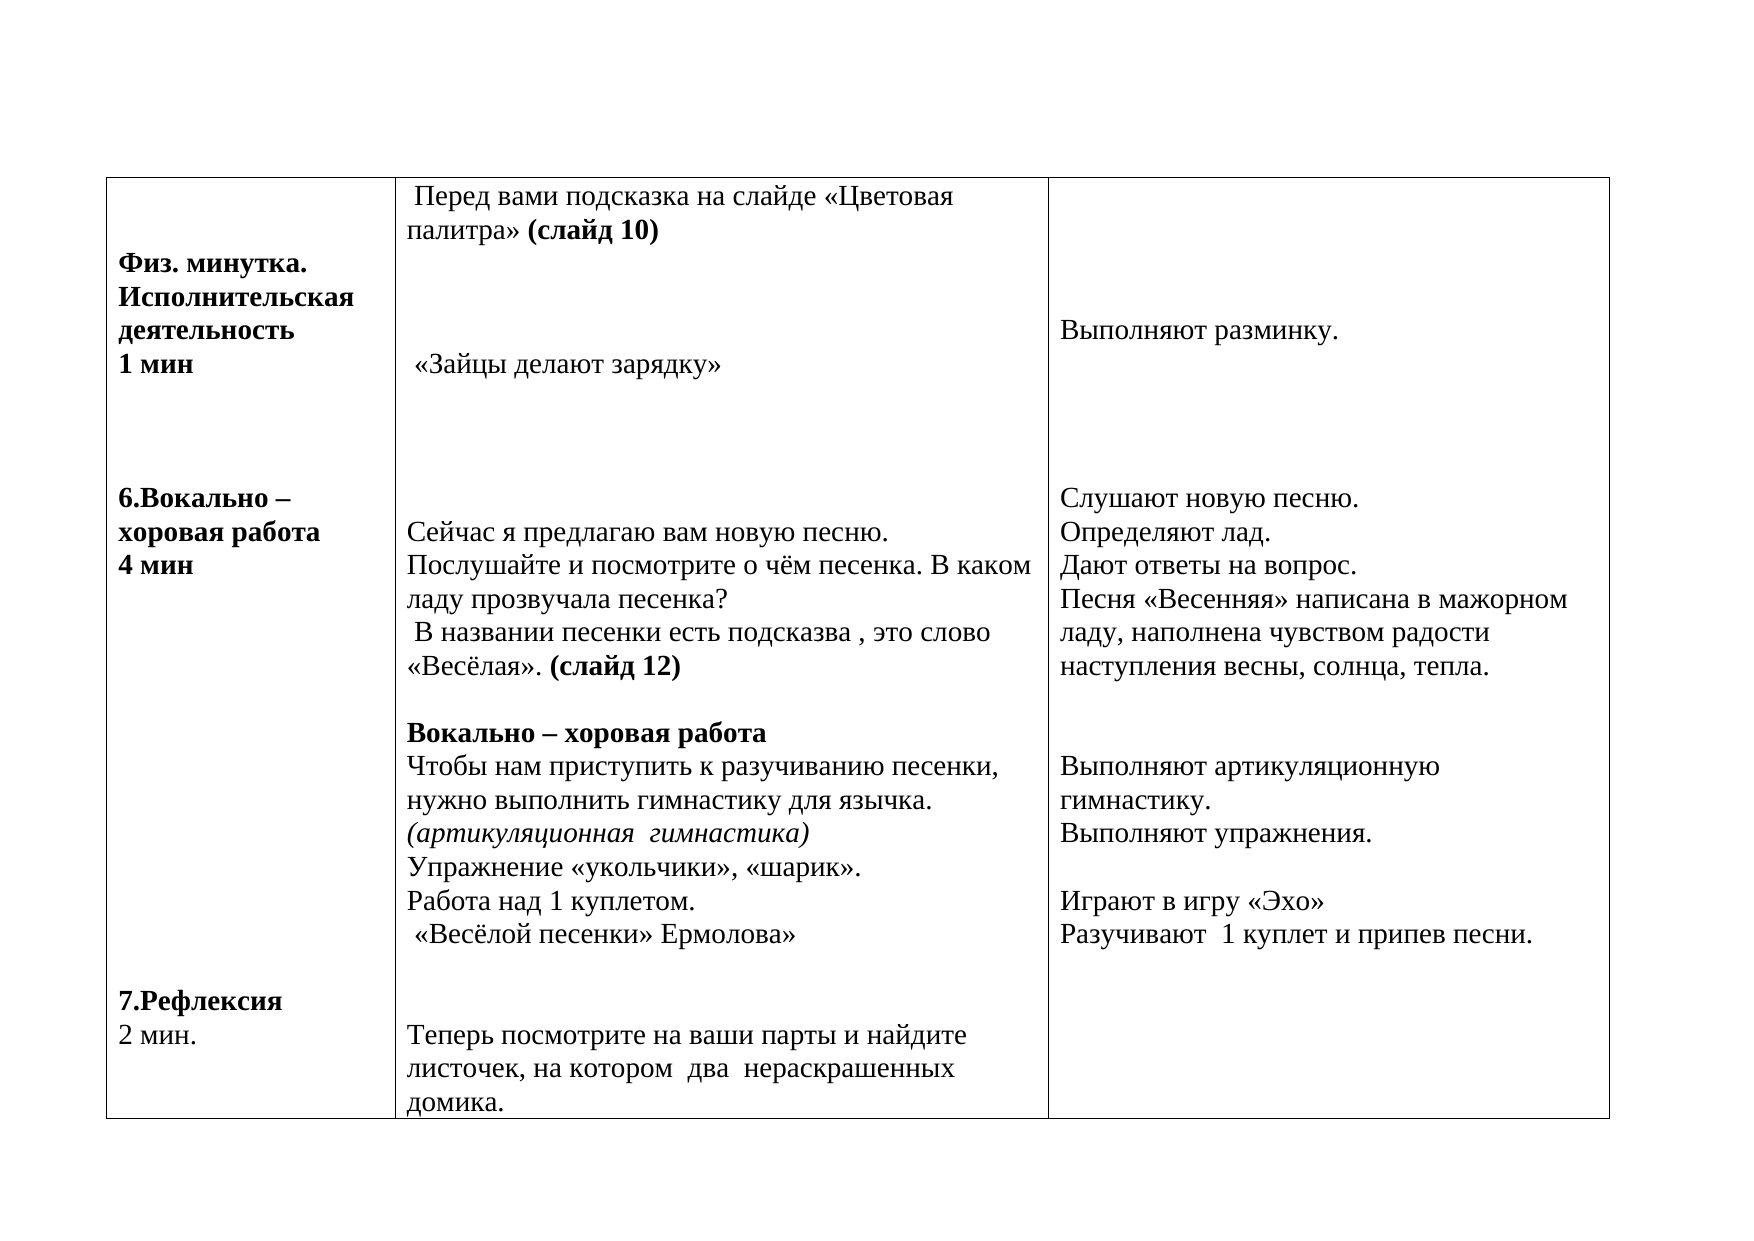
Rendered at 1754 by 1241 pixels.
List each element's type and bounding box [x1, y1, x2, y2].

table_cell [107, 178, 395, 1117]
